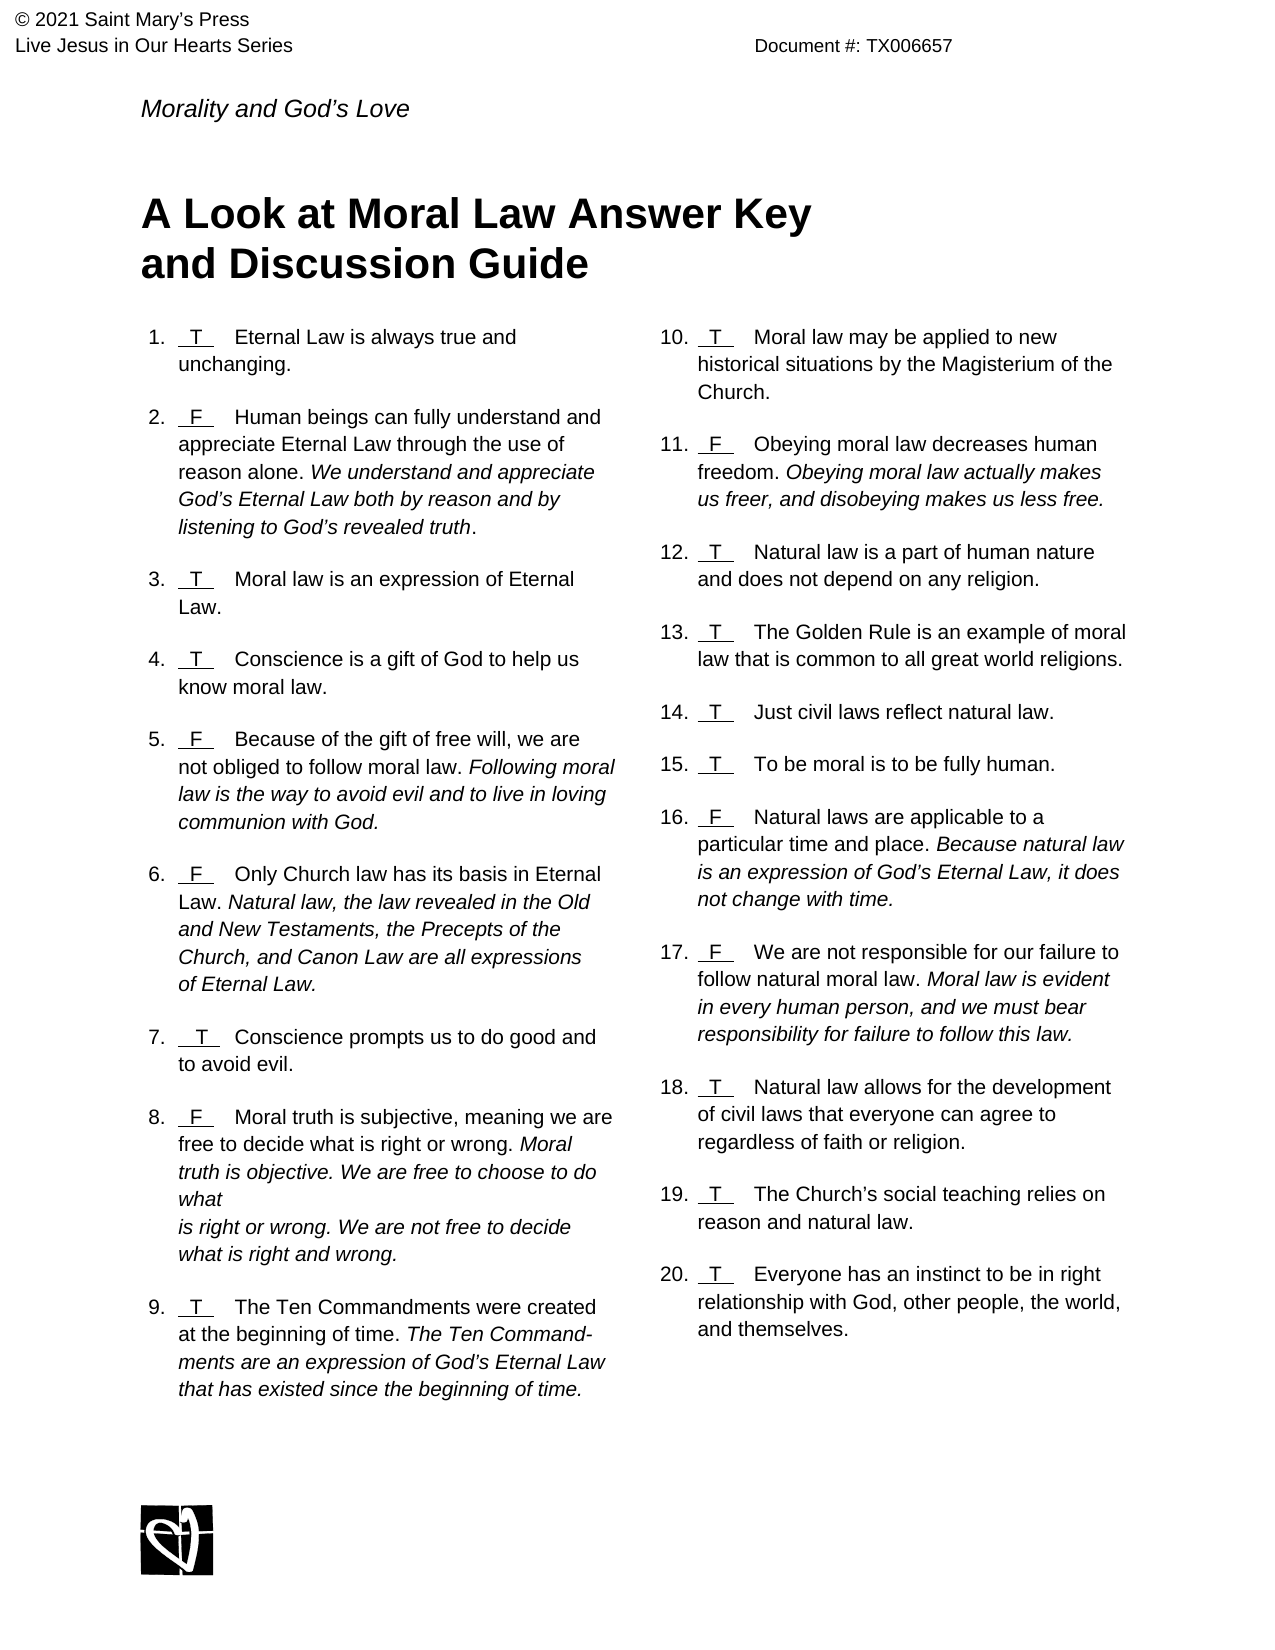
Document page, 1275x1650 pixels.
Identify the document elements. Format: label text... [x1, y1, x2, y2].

list 3. T Moral law is an expression of Eternal Law. [148, 567, 615, 618]
list 14. T Just civil laws reflect natural law. [660, 699, 1134, 723]
list 4. T Conscience is a gift of God to help us know moral law. [148, 647, 615, 698]
list 7. T Conscience prompts us to do good and to avoid evil. [148, 1024, 615, 1076]
list 1. T Eternal Law is always true and unchanging. [148, 324, 615, 376]
list 9. T The Ten Commandments were created at the beginning of time. The Ten Command-ments are an expression of God’s Eternal Law that has existed since the beginning of time. [148, 1294, 615, 1401]
text A Look at Moral Law Answer Key and Discussion Guide [141, 189, 1134, 287]
list 8. F Moral truth is subjective, meaning we are free to decide what is right or wrong. Moral truth is objective. We are free to choose to do what is right or wrong. We are not free to decide what is right and wrong. [148, 1104, 615, 1266]
list 10. T Moral law may be applied to new historical situations by the Magisterium of the Church. [660, 324, 1134, 403]
list 18. T Natural law allows for the development of civil laws that everyone can agree to regardless of faith or religion. [660, 1074, 1134, 1153]
list 2. F Human beings can fully understand and appreciate Eternal Law through the use of reason alone. We understand and appreciate God’s Eternal Law both by reason and by listening to God’s revealed truth. [148, 404, 615, 538]
list 11. F Obeying moral law decreases human freedom. Obeying moral law actually makes us freer, and disobeying makes us less free. [660, 432, 1134, 511]
text 20. T Everyone has an instinct to be in right relationship with God, other people, the world, and themselves. [660, 1262, 1134, 1341]
list 17. F We are not responsible for our failure to follow natural moral law. Moral law is evident in every human person, and we must bear responsibility for failure to follow this law. [660, 939, 1134, 1046]
list 12. T Natural law is a part of human nature and does not depend on any religion. [660, 539, 1134, 591]
list 13. T The Golden Rule is an example of moral law that is common to all great world religions. [660, 619, 1134, 671]
list 16. F Natural laws are applicable to a particular time and place. Because natural law is an expression of God’s Eternal Law, it does not change with time. [660, 804, 1134, 911]
list 6. F Only Church law has its basis in Eternal Law. Natural law, the law revealed in the Old and New Testaments, the Precepts of the Church, and Canon Law are all expressions of Eternal Law. [148, 862, 615, 996]
list 5. F Because of the gift of free will, we are not obliged to follow moral law. Following moral law is the way to avoid evil and to live in loving communion with God. [148, 727, 615, 833]
list 15. T To be moral is to be fully human. [660, 752, 1134, 776]
list 19. T The Church’s social teaching relies on reason and natural law. [660, 1182, 1134, 1233]
